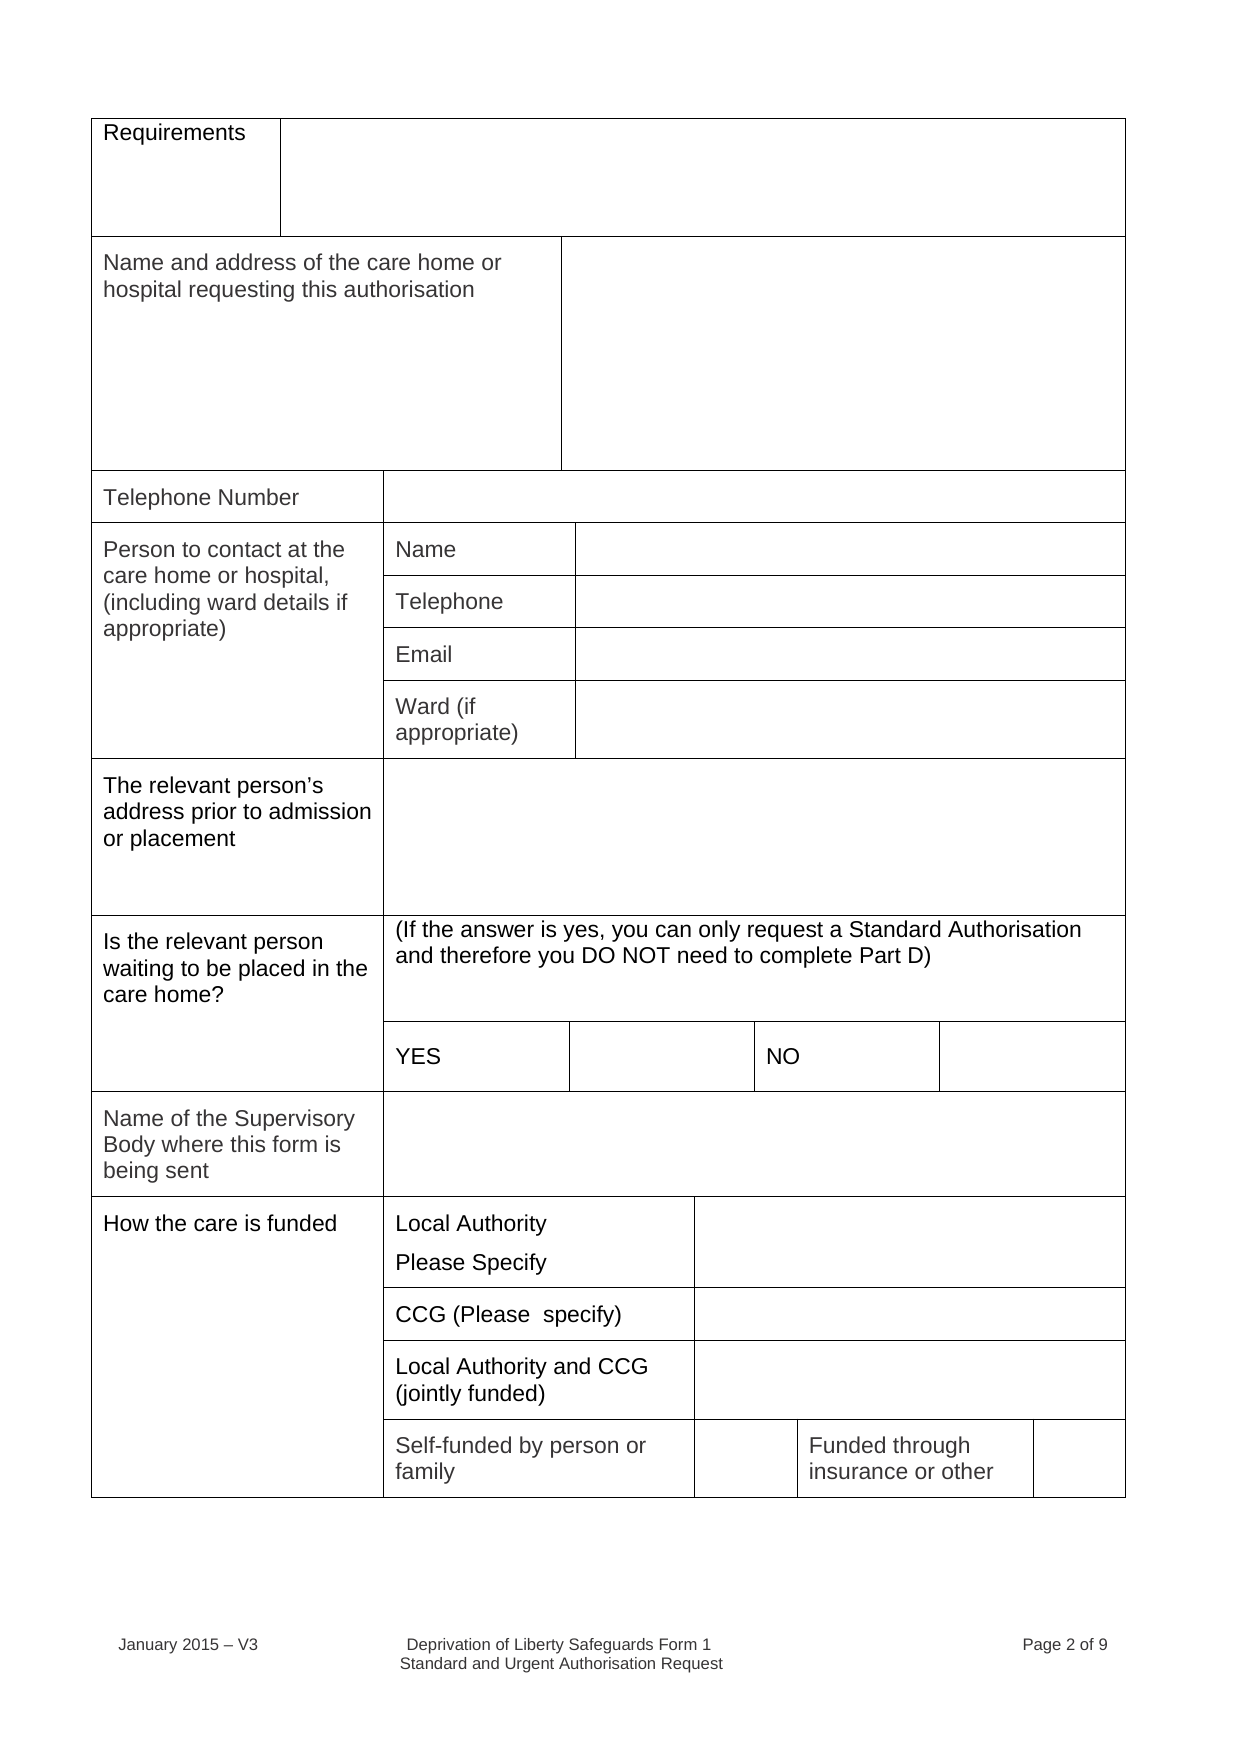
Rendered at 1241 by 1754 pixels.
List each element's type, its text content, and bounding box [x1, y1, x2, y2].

table_cell (If the answer is yes, you can only request a Standard Authorisation and therefore you DO NOT need to complete Part D) [384, 916, 1125, 1021]
table_cell Name [384, 523, 575, 575]
table_cell [570, 1022, 754, 1091]
table_cell CCG (Please specify) [384, 1288, 694, 1340]
table_cell [695, 1420, 797, 1497]
table_cell Local Authority Please Specify [384, 1197, 694, 1287]
table_cell [1034, 1420, 1125, 1497]
table_cell [576, 523, 1125, 575]
table_cell [576, 628, 1125, 679]
table_cell Ward (if appropriate) [384, 681, 575, 758]
table_cell [281, 119, 1125, 236]
table_cell NO [755, 1022, 939, 1091]
table_cell Telephone [384, 576, 575, 627]
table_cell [92, 119, 280, 236]
table_cell Local Authority and CCG (jointly funded) [384, 1341, 694, 1418]
table_cell [384, 759, 1125, 915]
table_cell Self-funded by person or family [384, 1420, 694, 1497]
table_cell The relevant person’s address prior to admission or placement [92, 759, 383, 915]
table_cell [576, 576, 1125, 627]
table_cell Email [384, 628, 575, 679]
table_cell [384, 471, 1125, 522]
table_cell [695, 1288, 1125, 1340]
table_cell [384, 1092, 1125, 1196]
table_cell Telephone Number [92, 471, 383, 522]
table_cell [695, 1341, 1125, 1418]
table_cell Is the relevant person waiting to be placed in the care home? [92, 916, 383, 1091]
table_cell [576, 681, 1125, 758]
table_cell [562, 237, 1125, 470]
table_cell How the care is funded [92, 1197, 383, 1497]
table_cell [695, 1197, 1125, 1287]
table_cell Person to contact at the care home or hospital, (including ward details if appropriate) [92, 523, 383, 758]
table_cell [940, 1022, 1125, 1091]
table_cell Funded through insurance or other [798, 1420, 1033, 1497]
table_cell Name and address of the care home or hospital requesting this authorisation [92, 237, 561, 470]
table_cell Name of the Supervisory Body where this form is being sent [92, 1092, 383, 1196]
table_cell YES [384, 1022, 569, 1091]
